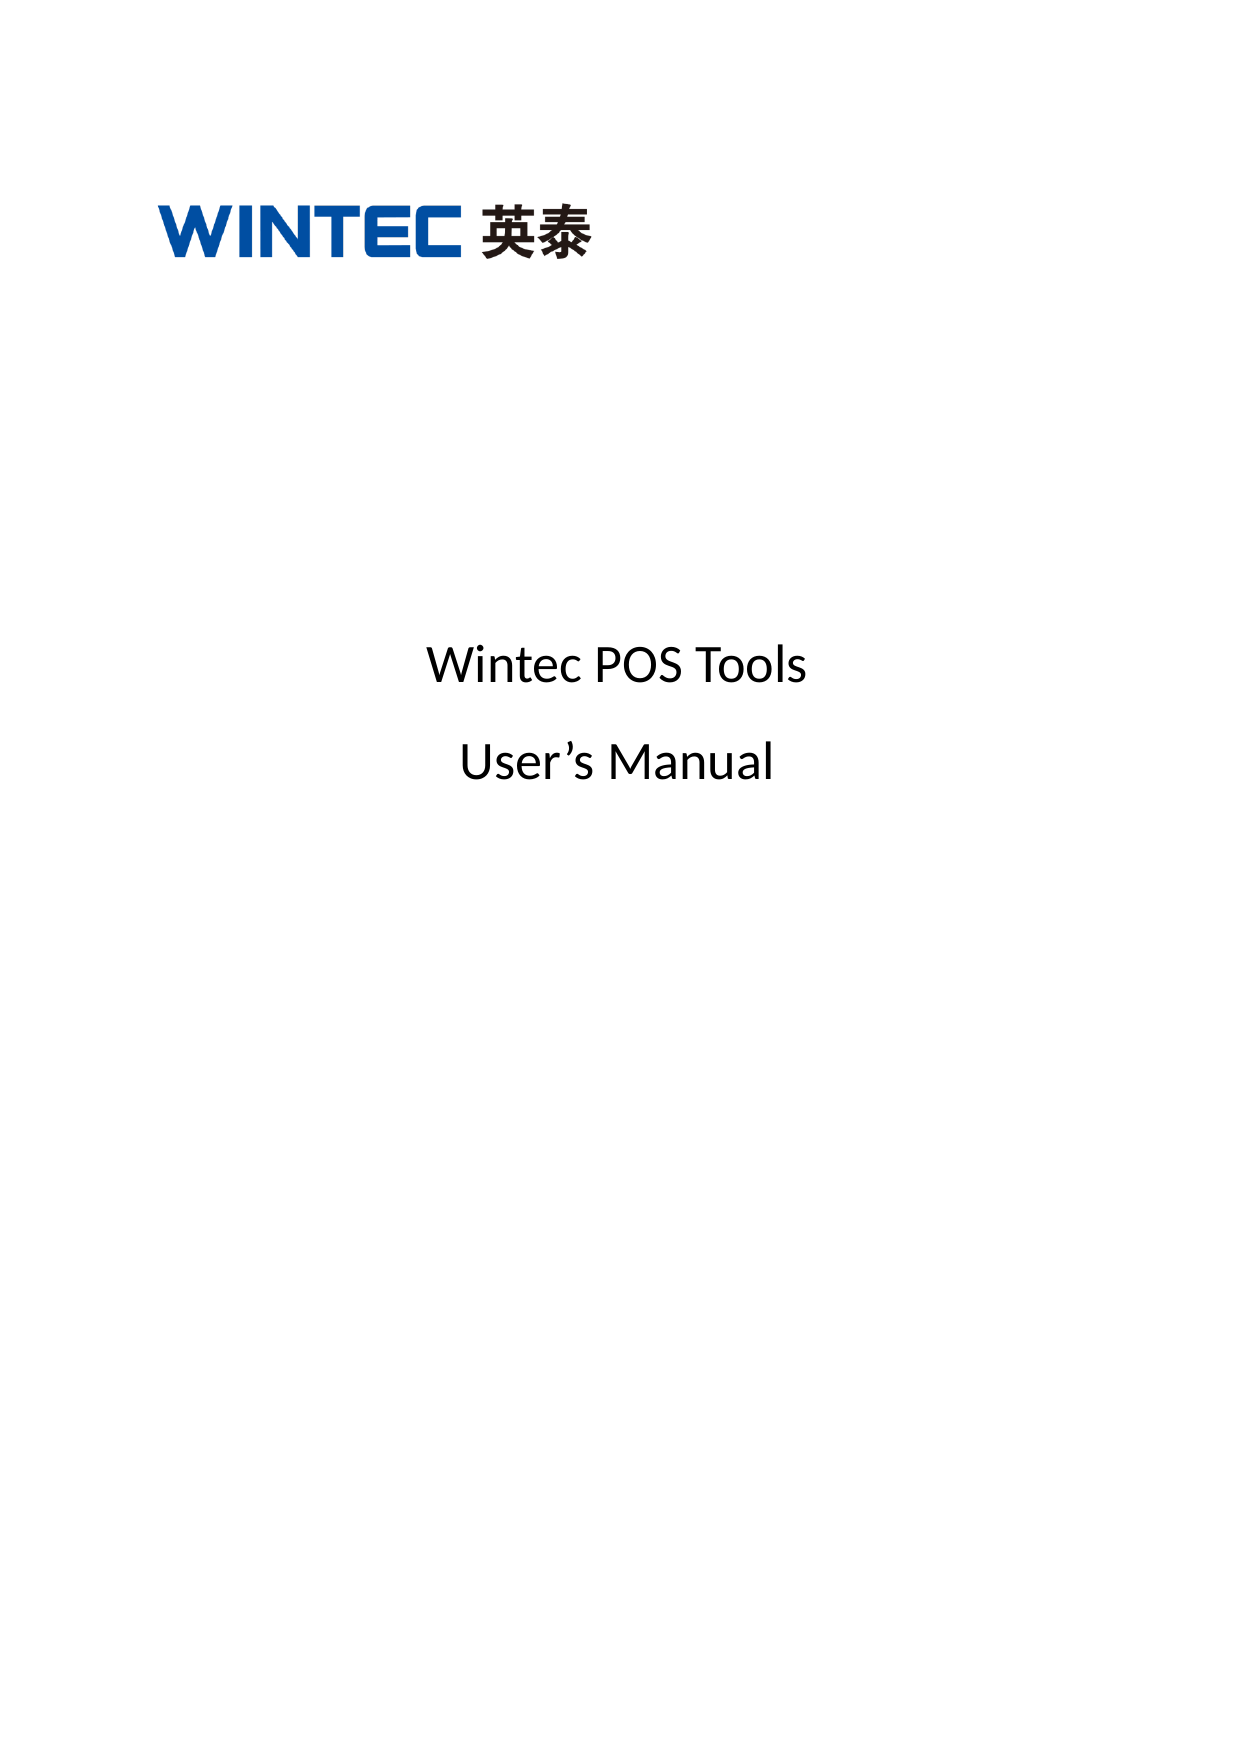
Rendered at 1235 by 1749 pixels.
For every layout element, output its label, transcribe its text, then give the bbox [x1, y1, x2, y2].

text User’s Manual [153, 711, 1081, 809]
text Wintec POS Tools [153, 614, 1081, 711]
picture [157, 203, 592, 259]
